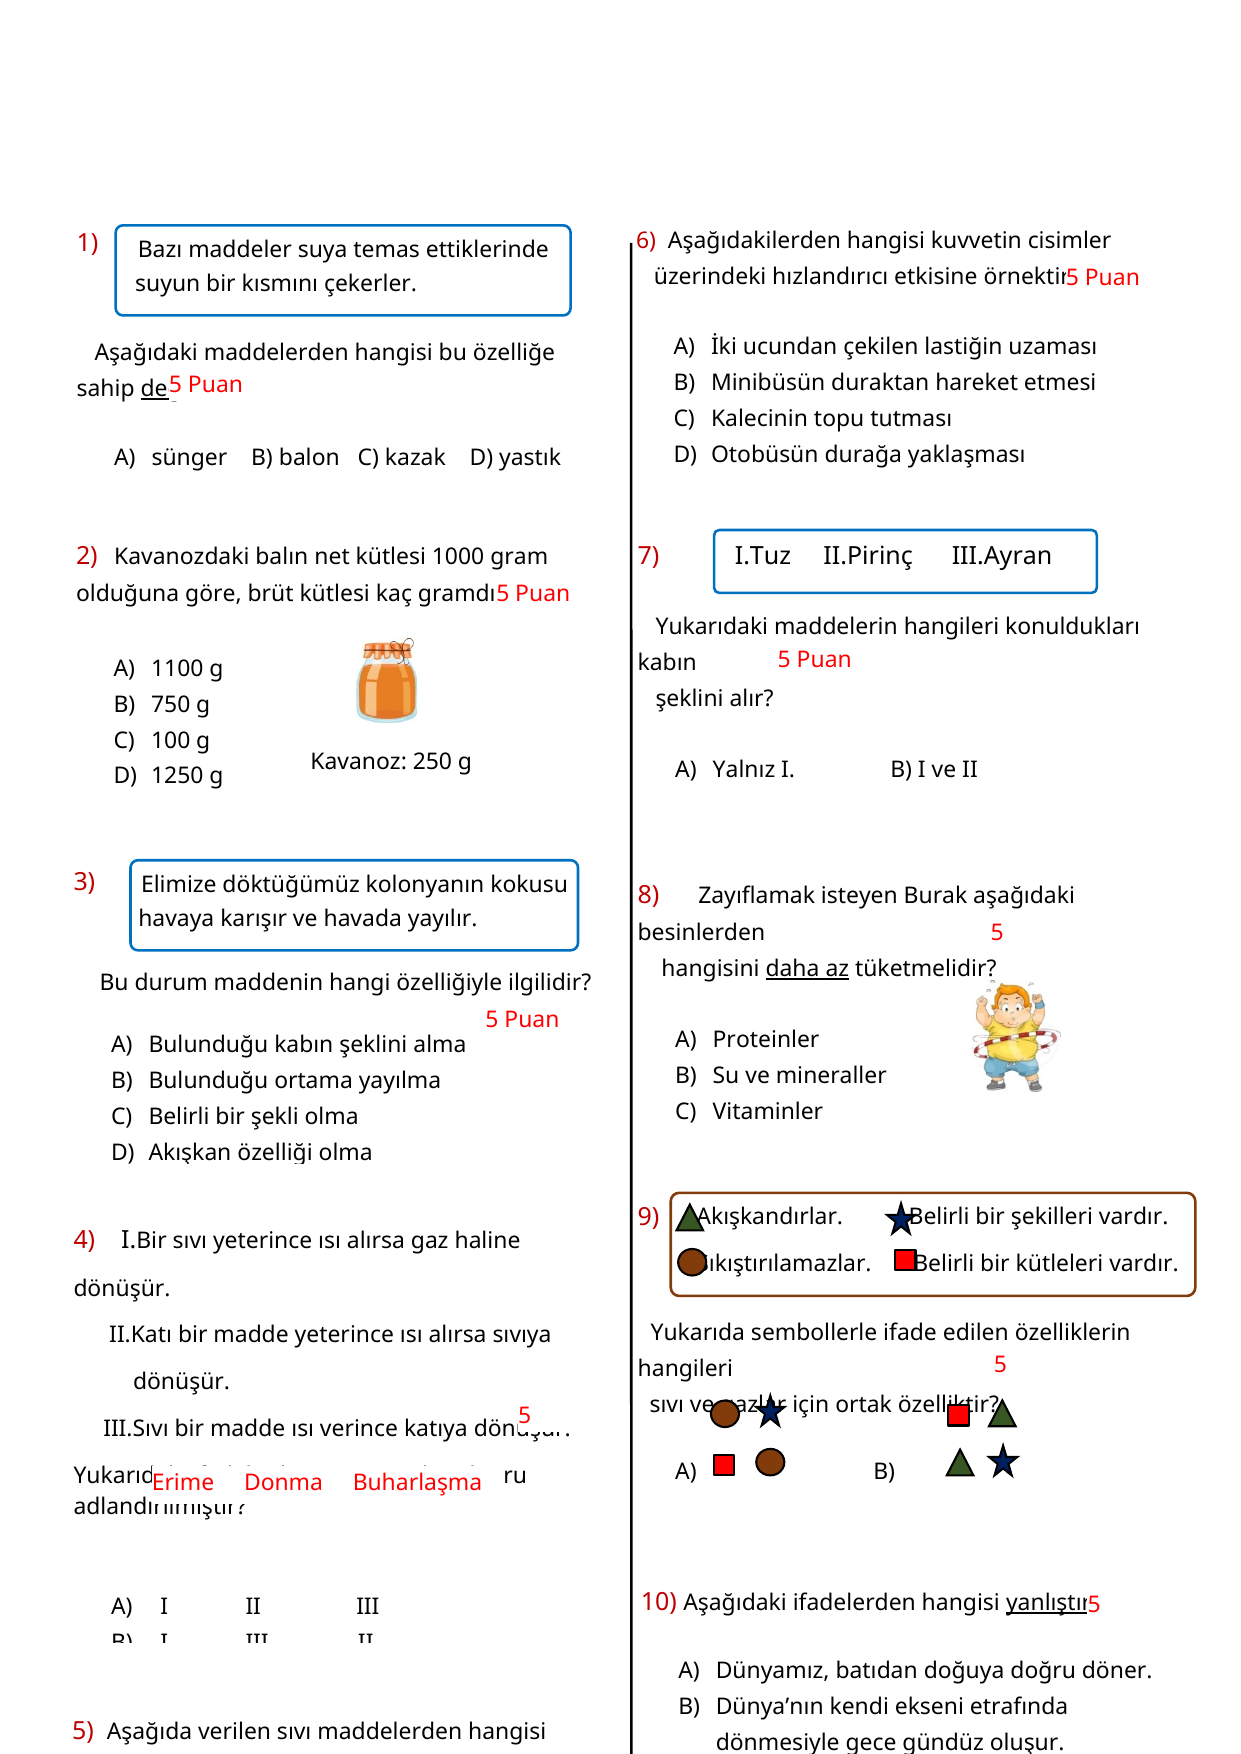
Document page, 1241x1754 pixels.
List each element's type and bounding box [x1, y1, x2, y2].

picture [971, 980, 1061, 1092]
picture [356, 638, 418, 723]
